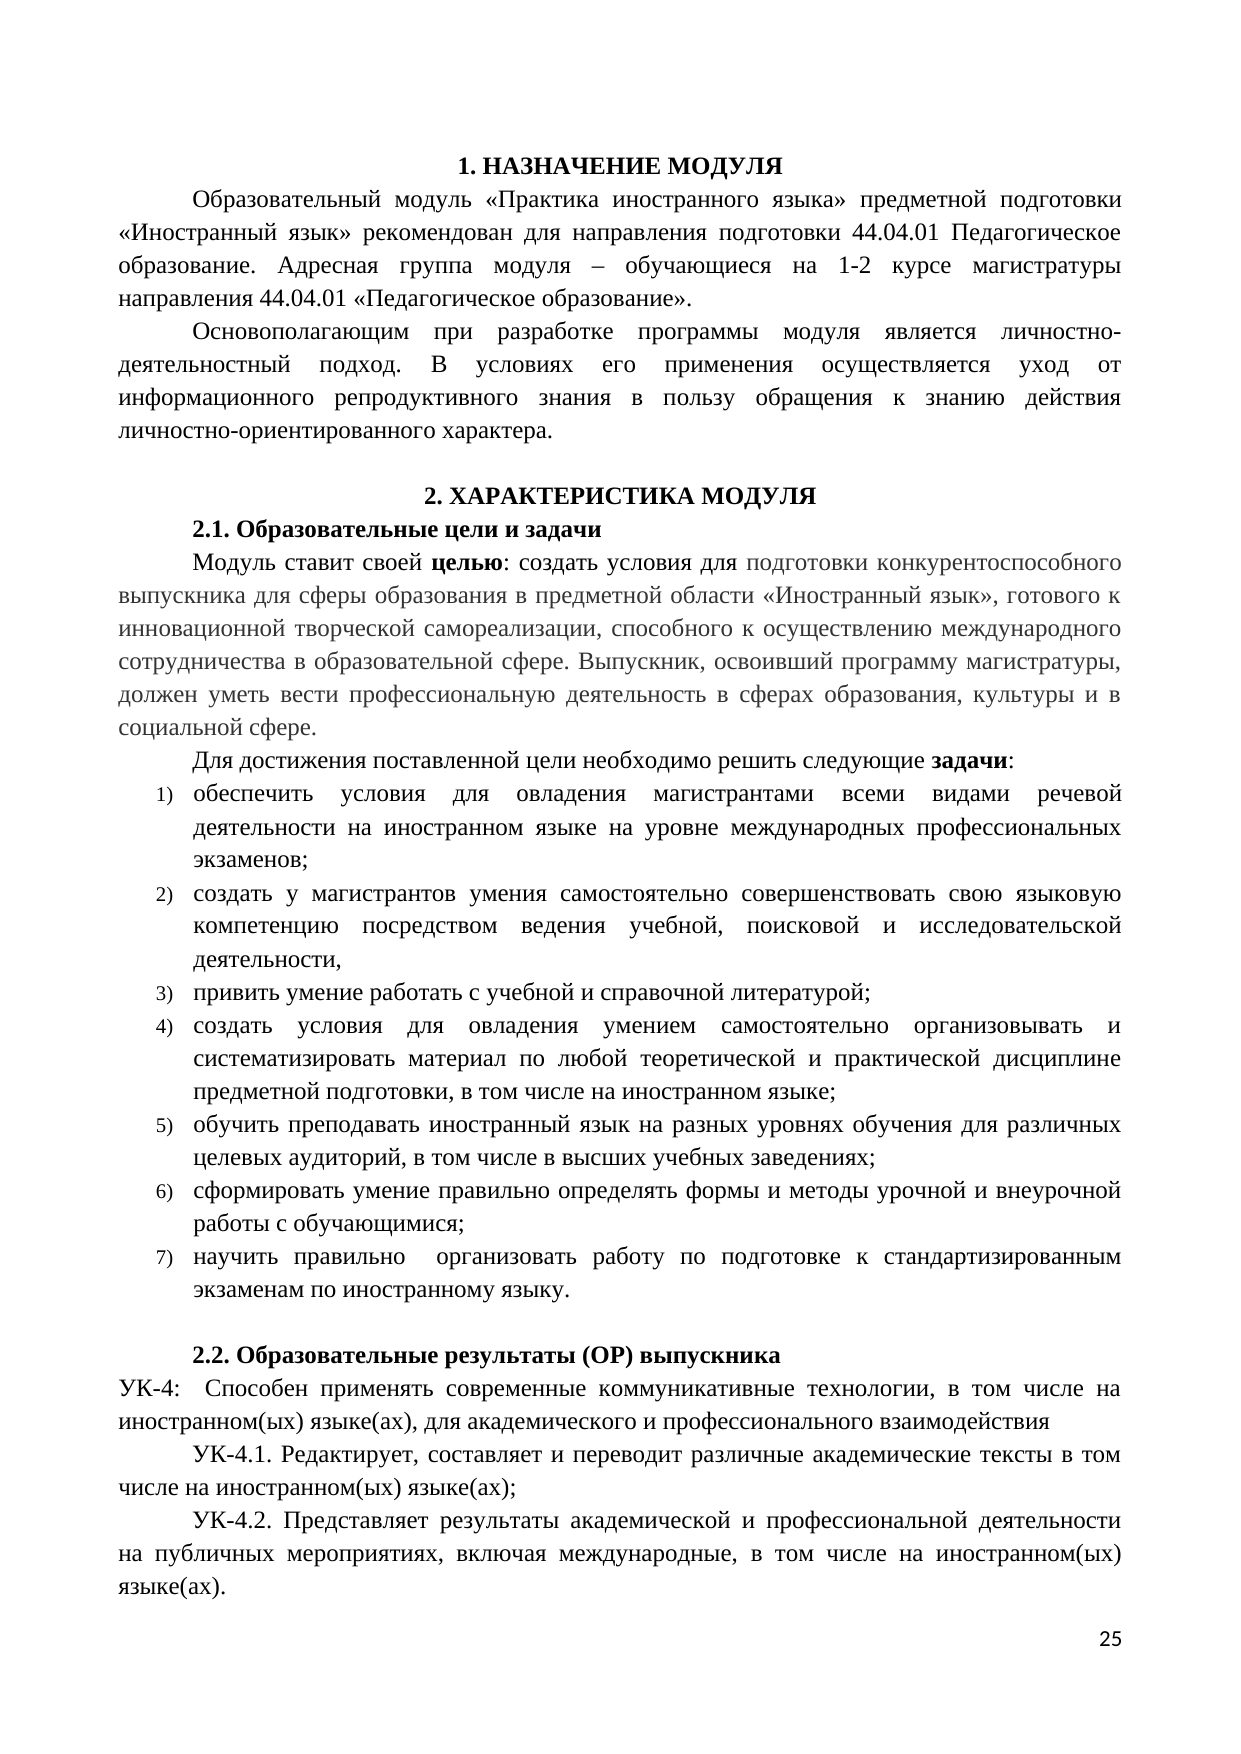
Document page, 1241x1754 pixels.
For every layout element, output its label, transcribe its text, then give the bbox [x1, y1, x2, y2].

list научить правильно организовать работу по подготовке к стандартизированным экзаменам по иностранному языку. [156, 1241, 1122, 1303]
text УК-4.2. Представляет результаты академической и профессиональной деятельности на публичных мероприятиях, включая международные, в том числе на иностранном(ых) языке(ах). [118, 1505, 1122, 1600]
list создать условия для овладения умением самостоятельно организовывать и систематизировать материал по любой теоретической и практической дисциплине предметной подготовки, в том числе на иностранном языке; [156, 1010, 1122, 1104]
text Образовательный модуль «Практика иностранного языка» предметной подготовки «Иностранный язык» рекомендован для направления подготовки 44.04.01 Педагогическое образование. Адресная группа модуля – обучающиеся на 1-2 курсе магистратуры направления 44.04.01 «Педагогическое образование». [118, 184, 1122, 312]
text 2.1. Образовательные цели и задачи [118, 514, 1122, 543]
text УК-4: Способен применять современные коммуникативные технологии, в том числе на иностранном(ых) языке(ах), для академического и профессионального взаимодействия [118, 1373, 1122, 1435]
list привить умение работать с учебной и справочной литературой; [156, 977, 1122, 1005]
text Модуль ставит своей целью: создать условия для подготовки конкурентоспособного выпускника для сферы образования в предметной области «Иностранный язык», готового к инновационной творческой самореализации, способного к осуществлению международного сотрудничества в образовательной сфере. Выпускник, освоивший программу магистратуры, должен уметь вести профессиональную деятельность в сферах образования, культуры и в социальной сфере. [118, 708, 1122, 741]
list обеспечить условия для овладения магистрантами всеми видами речевой деятельности на иностранном языке на уровне международных профессиональных экзаменов; [156, 778, 1122, 873]
text УК-4.1. Редактирует, составляет и переводит различные академические тексты в том числе на иностранном(ых) языке(ах); [118, 1439, 1122, 1501]
list обучить преподавать иностранный язык на разных уровнях обучения для различных целевых аудиторий, в том числе в высших учебных заведениях; [156, 1109, 1122, 1171]
text 2.2. Образовательные результаты (ОР) выпускника [118, 1340, 1108, 1369]
list создать у магистрантов умения самостоятельно совершенствовать свою языковую компетенцию посредством ведения учебной, поисковой и исследовательской деятельности, [156, 878, 1122, 972]
text Для достижения поставленной цели необходимо решить следующие задачи: [118, 746, 1122, 774]
list сформировать умение правильно определять формы и методы урочной и внеурочной работы с обучающимися; [156, 1175, 1122, 1237]
text Модуль ставит своей целью: создать условия для подготовки конкурентоспособного выпускника для сферы образования в предметной области «Иностранный язык», готового к инновационной творческой самореализации, способного к осуществлению международного сотрудничества в образовательной сфере. Выпускник, освоивший программу магистратуры, должен уметь вести профессиональную деятельность в сферах образования, культуры и в социальной сфере. [118, 547, 1122, 580]
text Основополагающим при разработке программы модуля является личностно-деятельностный подход. В условиях его применения осуществляется уход от информационного репродуктивного знания в пользу обращения к знанию действия личностно-ориентированного характера. [118, 316, 1122, 444]
text 1. назначение модуля [118, 151, 1122, 180]
text 2. ХАРАКТЕРИСТИКА МОДУЛЯ [118, 481, 1122, 510]
